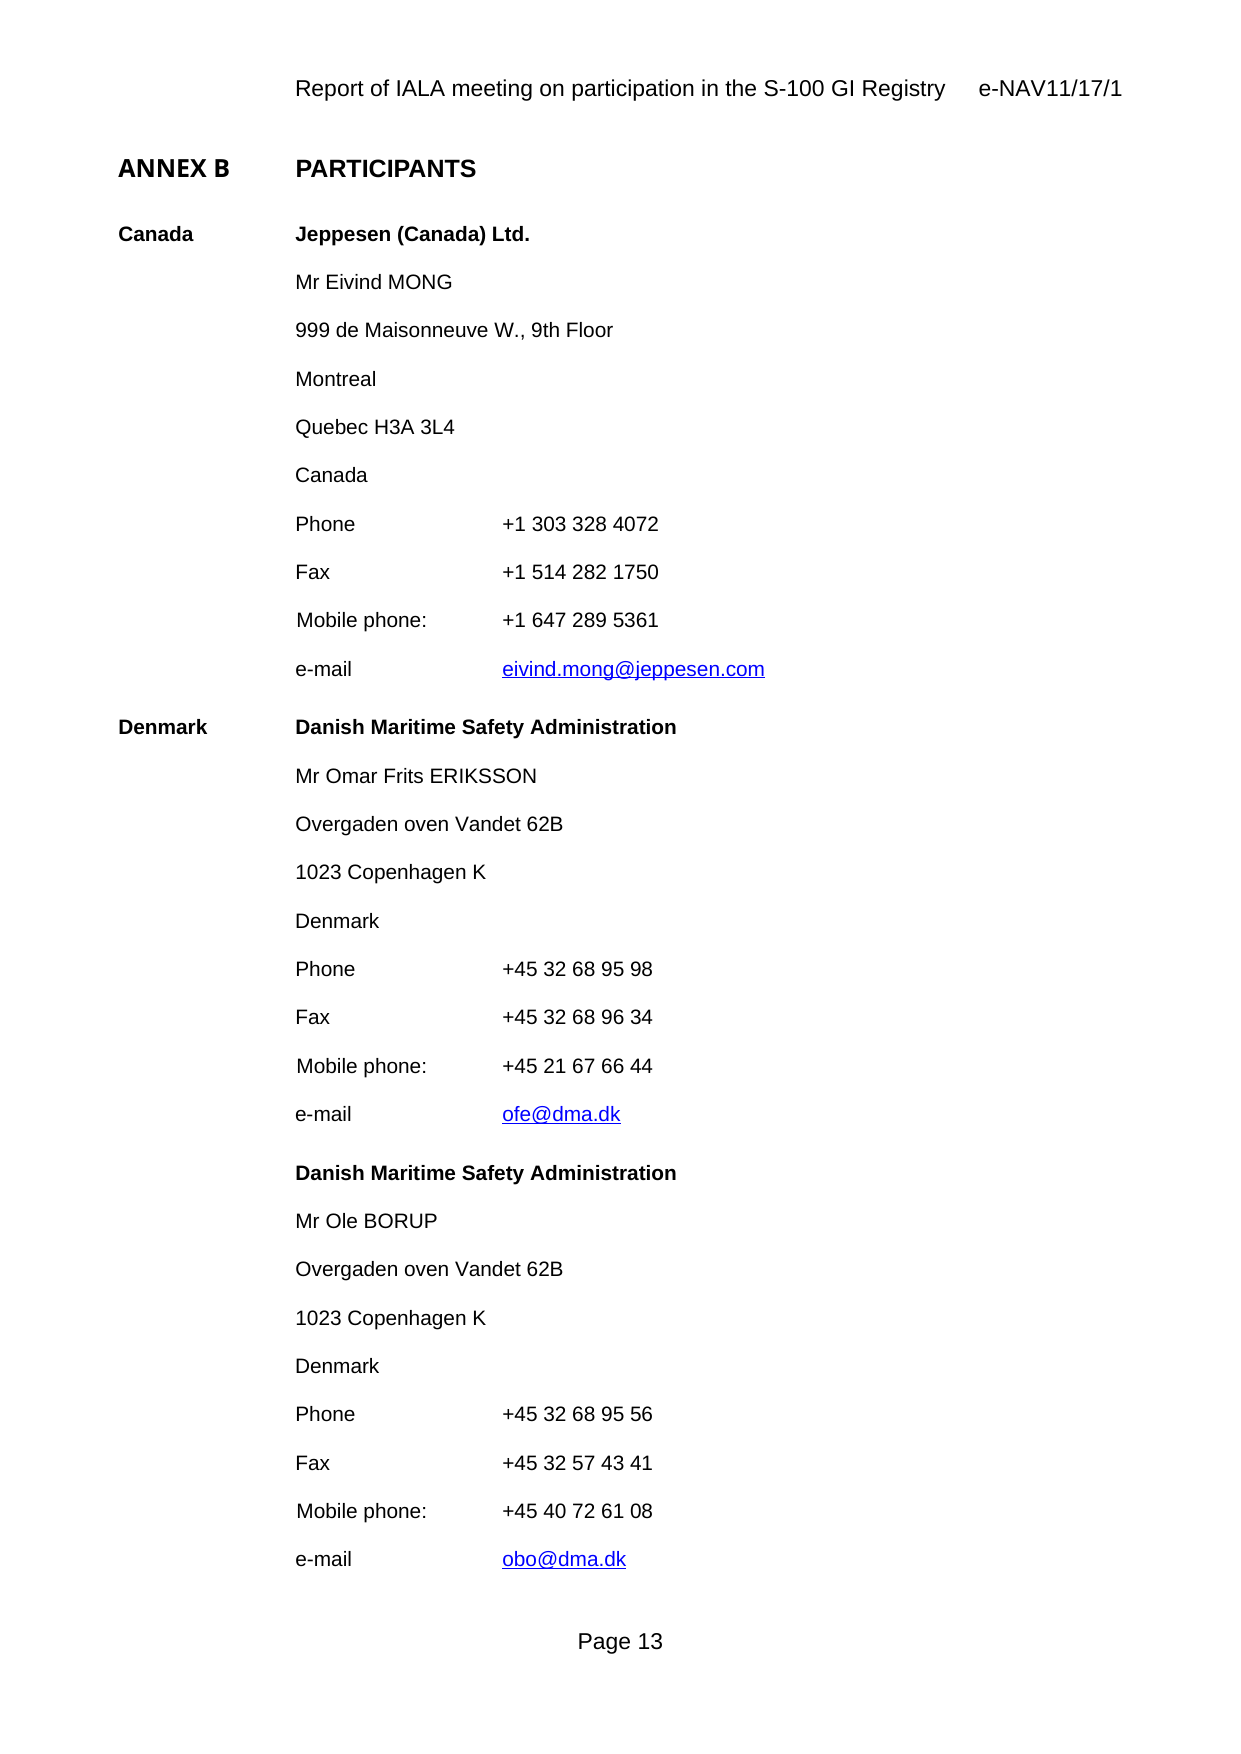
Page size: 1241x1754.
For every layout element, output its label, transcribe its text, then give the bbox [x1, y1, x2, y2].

text Mr Omar Frits ERIKSSON [118, 763, 1122, 787]
text Montreal [118, 366, 1122, 390]
text e-mail obo@dma.dk [118, 1547, 1122, 1571]
text Phone +45 32 68 95 98 [118, 957, 1122, 981]
text Canada [118, 463, 1122, 487]
text 999 de Maisonneuve W., 9th Floor [118, 318, 1122, 342]
text Participants [118, 151, 1122, 185]
text Mr Eivind MONG [118, 270, 1122, 294]
text Mobile phone: +45 40 72 61 08 [118, 1499, 1122, 1523]
text Overgaden oven Vandet 62B [118, 1257, 1122, 1281]
text Fax +45 32 68 96 34 [118, 1005, 1122, 1029]
text Mr Ole BORUP [118, 1209, 1122, 1233]
text e-mail eivind.mong@jeppesen.com [118, 656, 1122, 680]
text Denmark [118, 908, 1122, 932]
text Denmark Danish Maritime Safety Administration [118, 715, 1122, 739]
text Denmark [118, 1354, 1122, 1378]
text Overgaden oven Vandet 62B [118, 812, 1122, 836]
text Fax +1 514 282 1750 [118, 560, 1122, 584]
text Phone +1 303 328 4072 [118, 511, 1122, 535]
text Mobile phone: +45 21 67 66 44 [118, 1053, 1122, 1077]
text 1023 Copenhagen K [118, 860, 1122, 884]
text Mobile phone: +1 647 289 5361 [118, 608, 1122, 632]
text e-mail ofe@dma.dk [118, 1102, 1122, 1126]
text Fax +45 32 57 43 41 [118, 1451, 1122, 1474]
text 1023 Copenhagen K [118, 1306, 1122, 1329]
text Phone +45 32 68 95 56 [118, 1402, 1122, 1426]
text Canada Jeppesen (Canada) Ltd. [118, 221, 1122, 245]
text Danish Maritime Safety Administration [118, 1161, 1122, 1184]
text Quebec H3A 3L4 [118, 415, 1122, 439]
